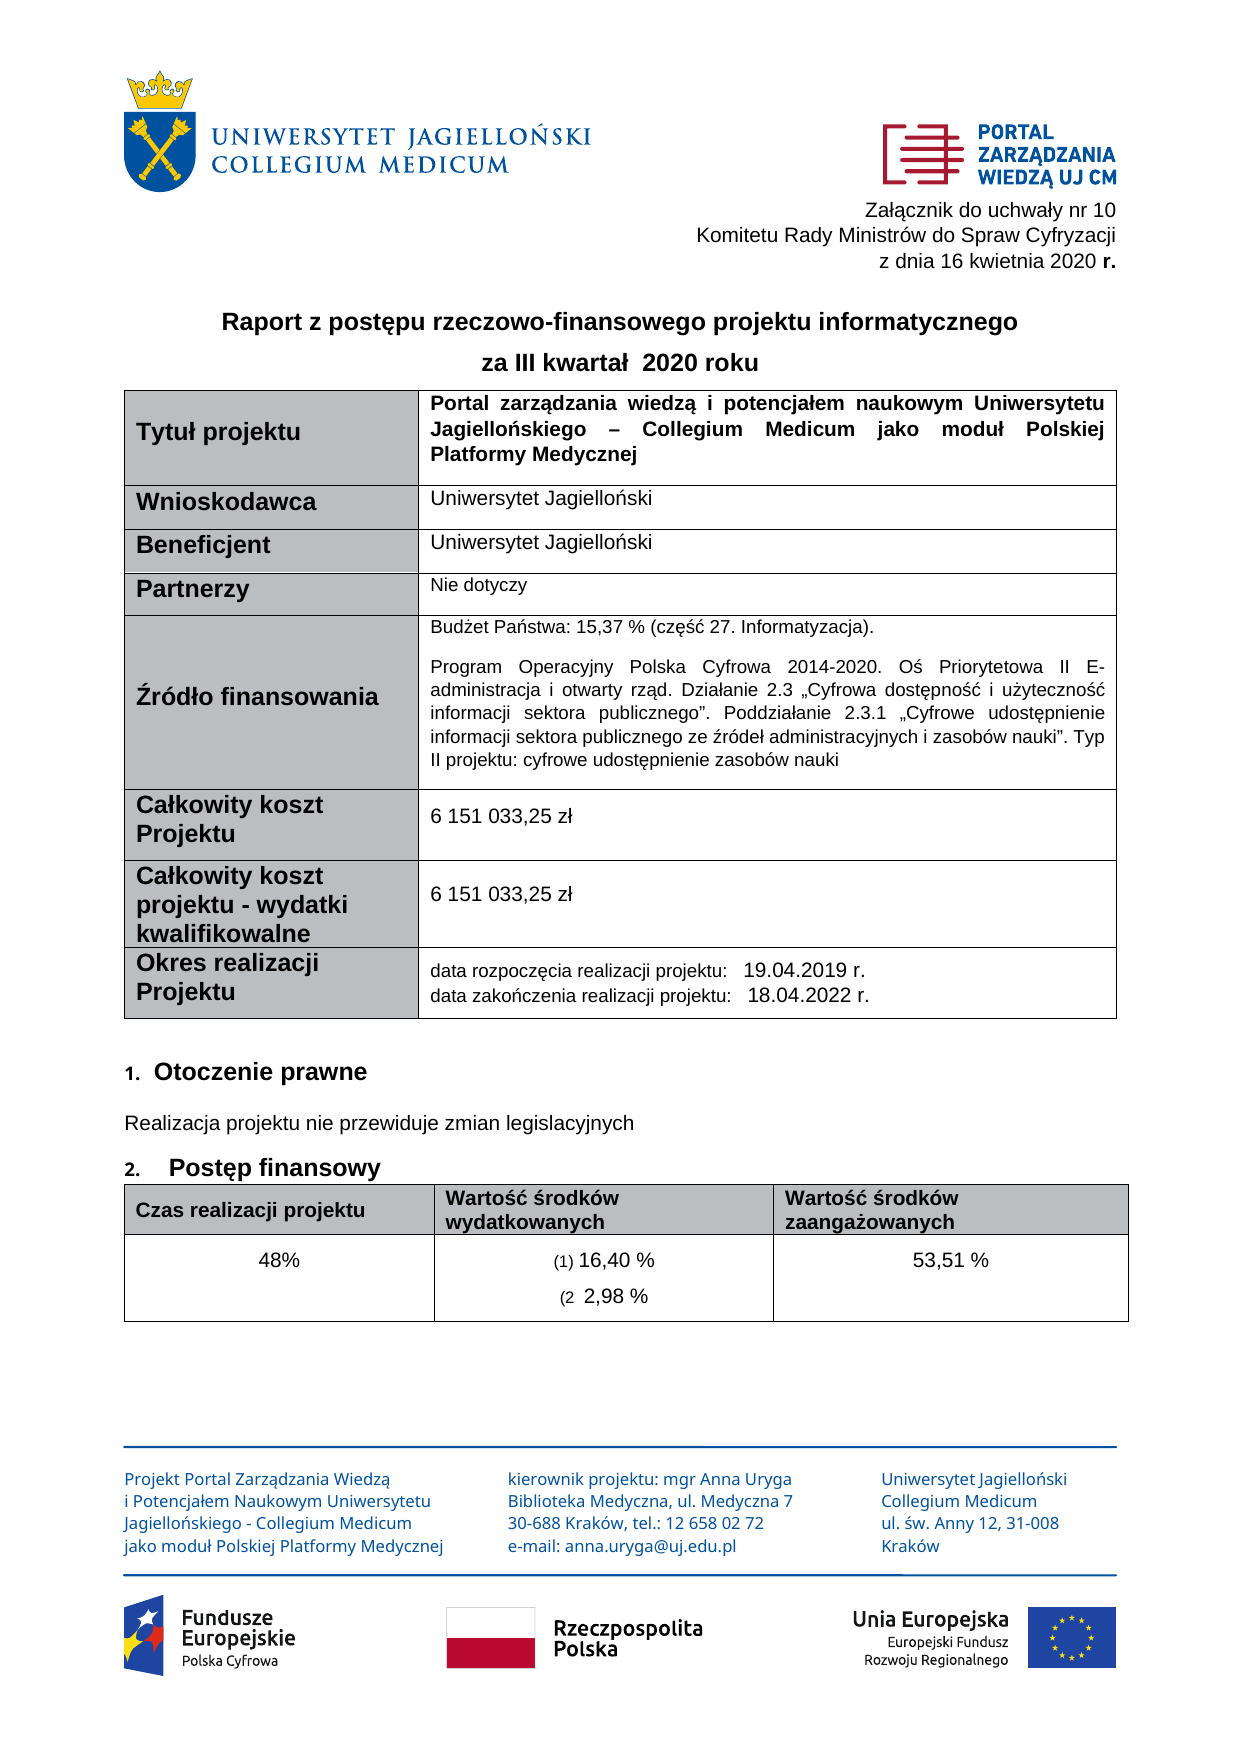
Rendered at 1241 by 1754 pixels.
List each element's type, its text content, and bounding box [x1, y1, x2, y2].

table_cell Całkowity koszt Projektu [125, 790, 418, 860]
table_cell Okres realizacji Projektu [125, 948, 418, 1018]
table_cell 6 151 033,25 zł [419, 861, 1116, 947]
table_cell Uniwersytet Jagielloński [419, 530, 1116, 572]
table_cell data rozpoczęcia realizacji projektu: 19.04.2019 r. data zakończenia realizacji projektu: 18.04.2022 r. [419, 948, 1116, 1018]
table_header Portal zarządzania wiedzą i potencjałem naukowym Uniwersytetu Jagiellońskiego – Collegium Medicum jako moduł Polskiej Platformy Medycznej [419, 391, 1116, 485]
subtitle Postęp finansowy [124, 1153, 1116, 1182]
table_cell Nie dotyczy [419, 574, 1116, 615]
table_cell Całkowity koszt projektu - wydatki kwalifikowalne [125, 861, 418, 947]
table_cell 6 151 033,25 zł [419, 790, 1116, 860]
text Realizacja projektu nie przewiduje zmian legislacyjnych [124, 1111, 1116, 1135]
table_header Wartość środków wydatkowanych [435, 1185, 773, 1234]
table_cell Beneficjent [125, 530, 418, 572]
table_cell Budżet Państwa: 15,37 % (część 27. Informatyzacja). Program Operacyjny Polska Cyfrowa 2014-2020. Oś Priorytetowa II E-administracja i otwarty rząd. Działanie 2.3 „Cyfrowa dostępność i użyteczność informacji sektora publicznego”. Poddziałanie 2.3.1 „Cyfrowe udostępnienie informacji sektora publicznego ze źródeł administracyjnych i zasobów nauki”. Typ II projektu: cyfrowe udostępnienie zasobów nauki [419, 616, 1116, 789]
table_cell 53,51 % [774, 1235, 1128, 1321]
table_header Wartość środków zaangażowanych [774, 1185, 1128, 1234]
table_cell (1) 16,40 % (2 2,98 % [435, 1235, 773, 1321]
subtitle Otoczenie prawne [124, 1057, 1087, 1086]
table_cell Uniwersytet Jagielloński [419, 486, 1116, 529]
subtitle za III kwartał 2020 roku [124, 348, 1116, 377]
table_header Czas realizacji projektu [125, 1185, 434, 1234]
table_cell 48% [125, 1235, 434, 1321]
table_cell Partnerzy [125, 574, 418, 615]
table_header Tytuł projektu [125, 391, 418, 485]
table_cell Źródło finansowania [125, 616, 418, 789]
table_cell Wnioskodawca [125, 486, 418, 529]
subtitle Raport z postępu rzeczowo-finansowego projektu informatycznego [124, 307, 1116, 336]
